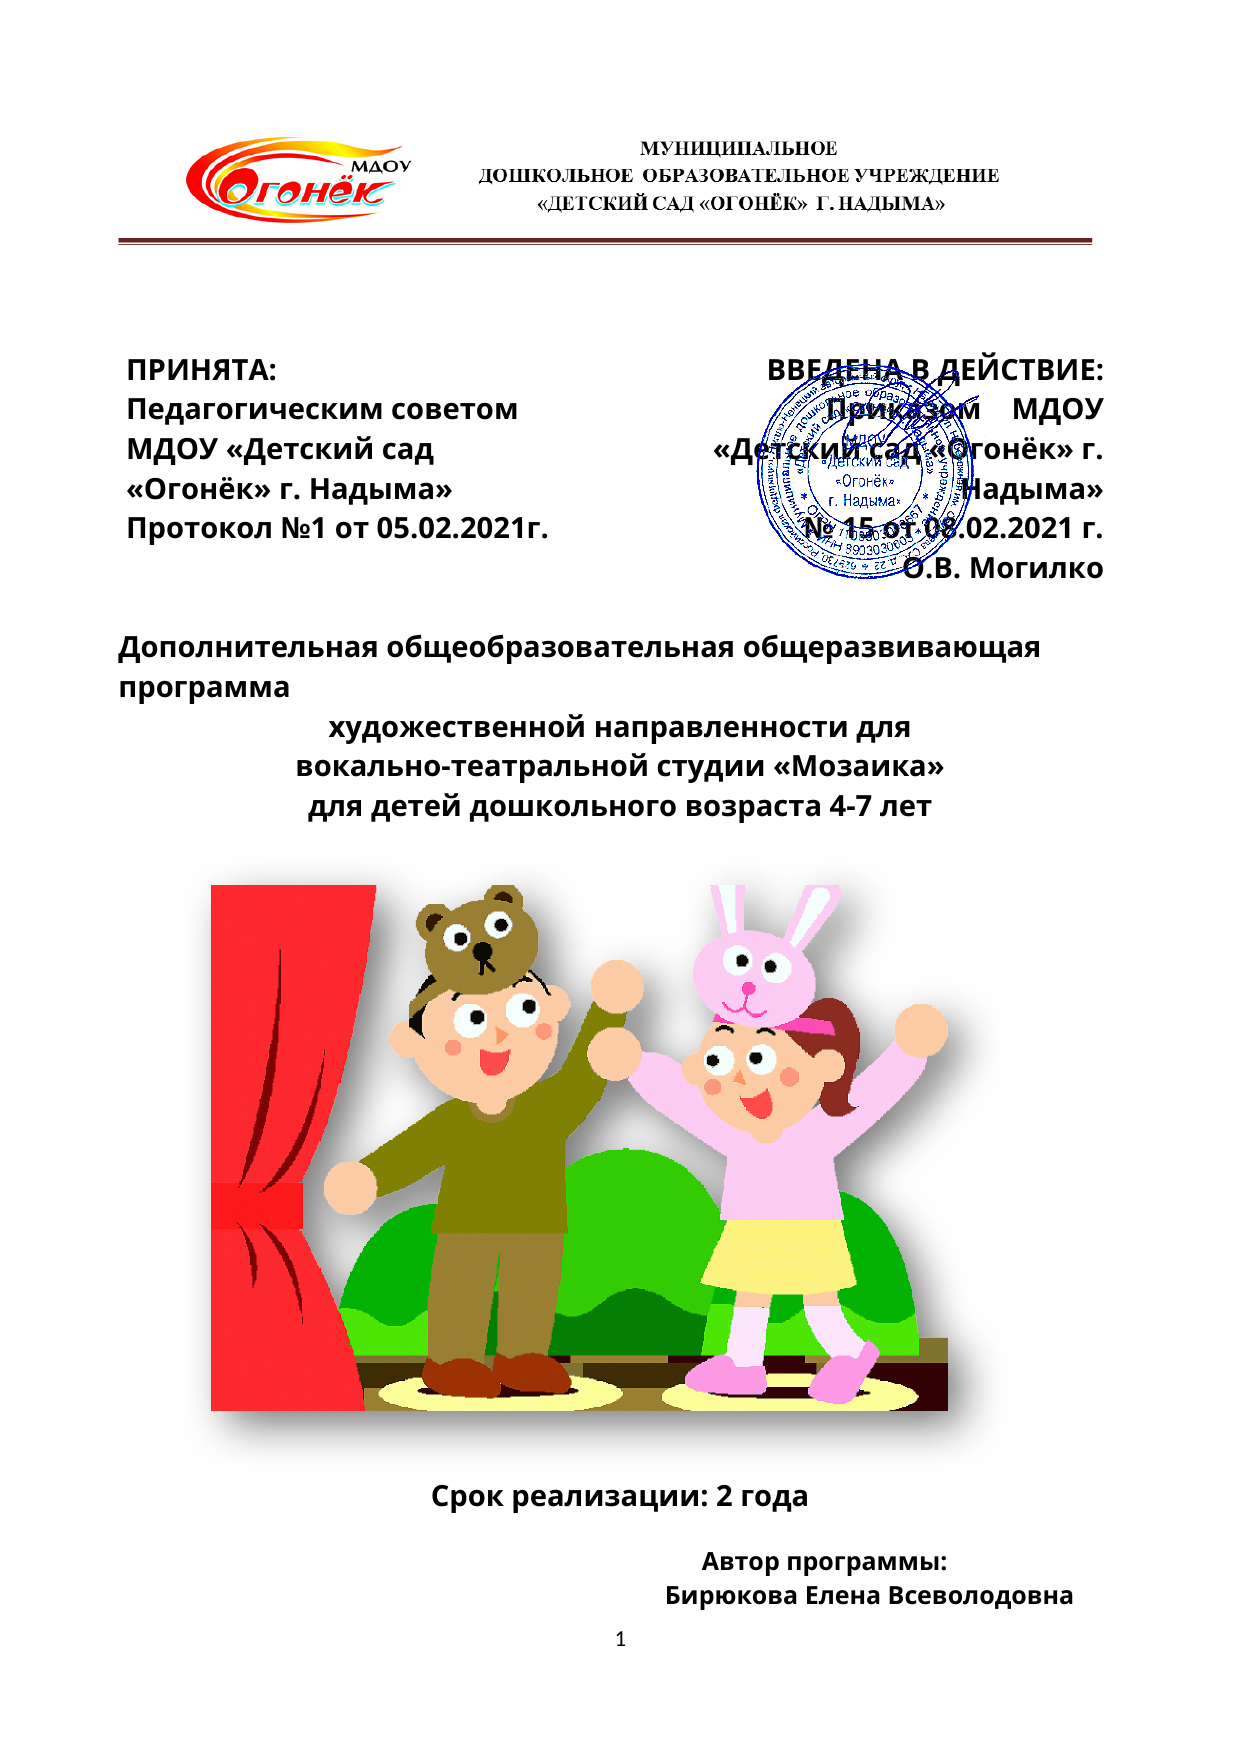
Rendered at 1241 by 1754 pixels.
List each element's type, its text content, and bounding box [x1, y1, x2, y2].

table_header ПРИНЯТА: Педагогическим советом МДОУ «Детский сад «Огонёк» г. Надыма» Протокол №1 от 05.02.2021г. [115, 270, 633, 587]
text для детей дошкольного возраста 4-7 лет [118, 785, 1122, 825]
picture [118, 128, 1093, 245]
text художественной направленности для [118, 706, 1122, 746]
table_cell Показ сказки на сцене для зрителей [222, 895, 973, 1437]
picture [742, 353, 1017, 593]
text вокально-театральной студии «Мозаика» [118, 746, 1122, 785]
text Автор программы: [118, 1544, 1122, 1578]
picture [211, 885, 948, 1411]
table_cell 1 [203, 876, 986, 1449]
text Бирюкова Елена Всеволодовна [118, 1578, 1122, 1612]
table_header ВВЕДЕНА В ДЕЙСТВИЕ: Приказом МДОУ «Детский сад «Огонёк» г. Надыма» № 15 от 08.02.2021 г. О.В. Могилко [633, 270, 1115, 587]
text Дополнительная общеобразовательная общеразвивающая программа [118, 627, 1122, 706]
